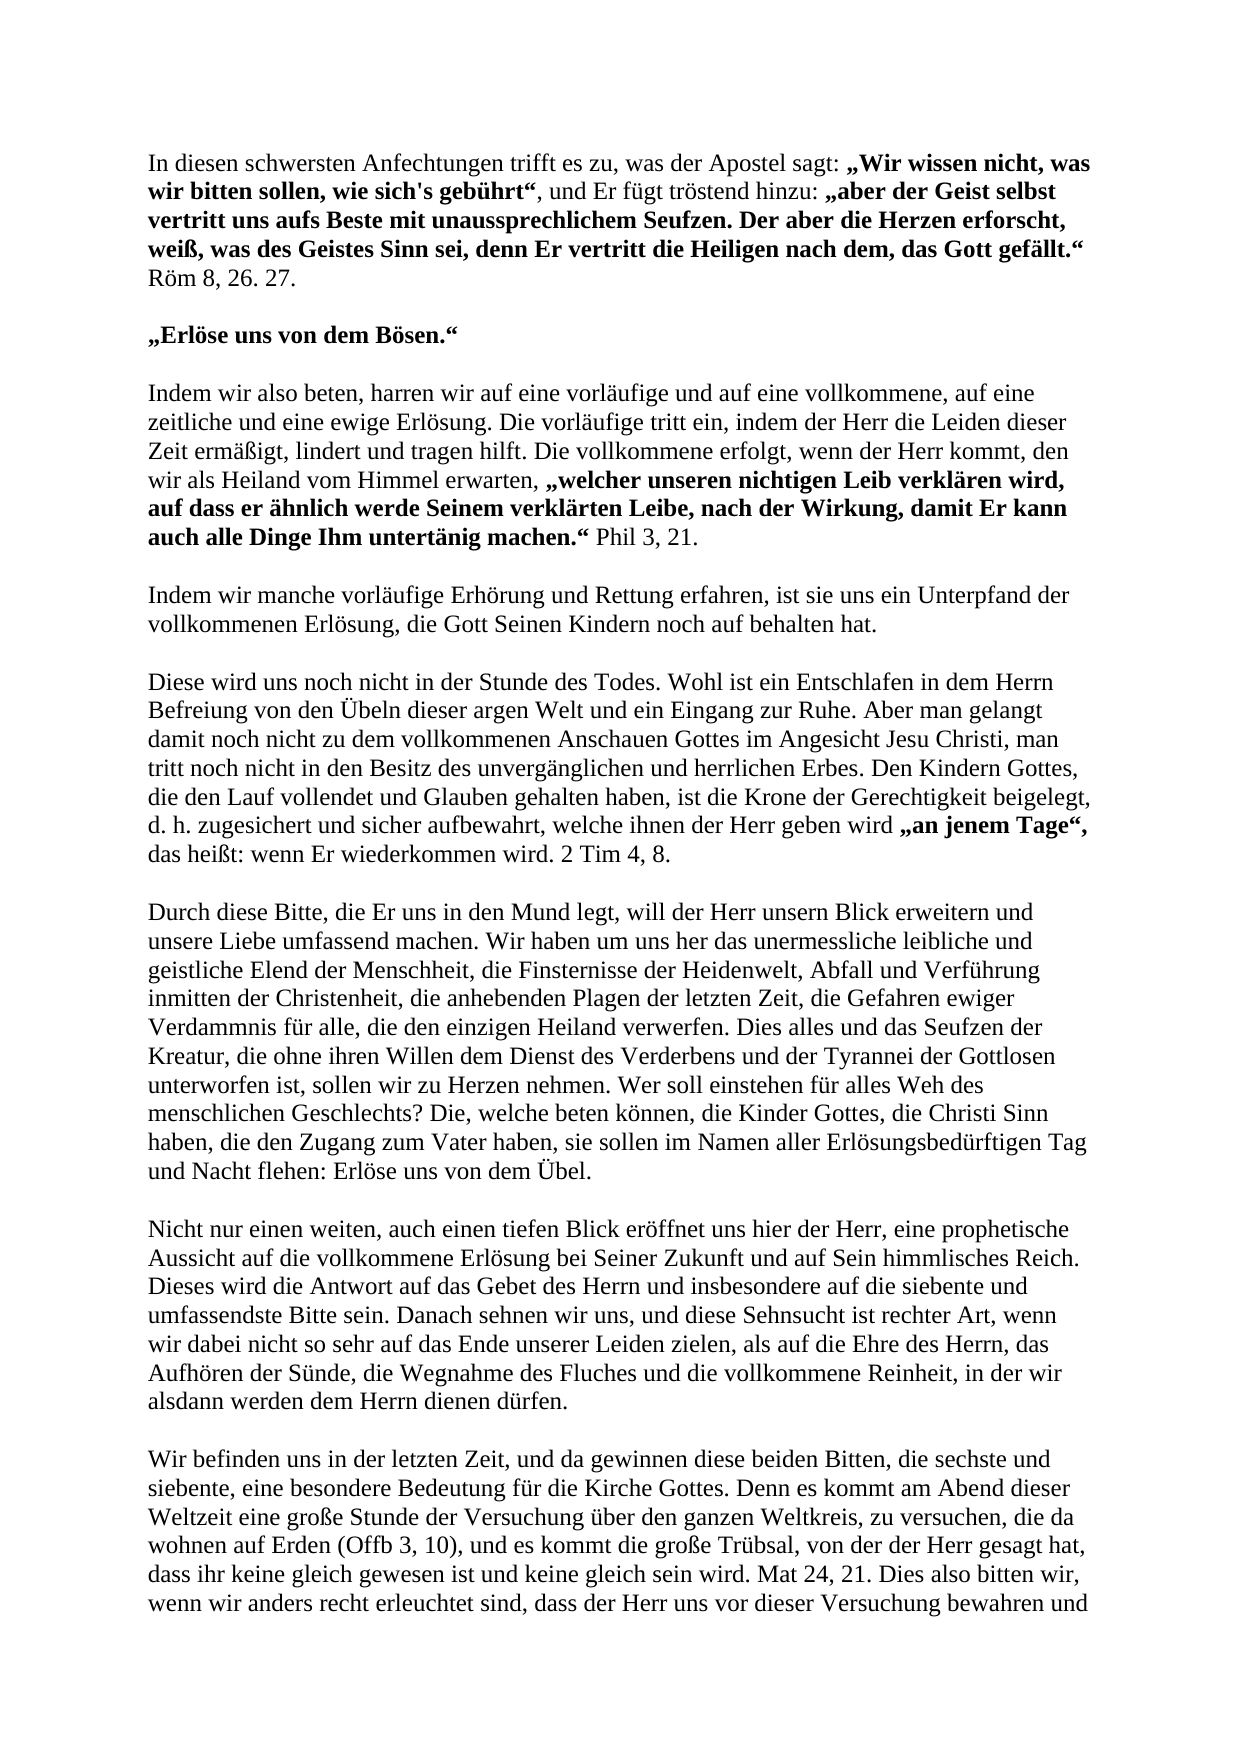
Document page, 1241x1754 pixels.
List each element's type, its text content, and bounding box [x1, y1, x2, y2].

text Durch diese Bitte, die Er uns in den Mund legt, will der Herr unsern Blick erweitern und unsere Liebe umfassend machen. Wir haben um uns her das unermessliche leibliche und geistliche Elend der Menschheit, die Finsternisse der Heidenwelt, Abfall und Verführung inmitten der Christenheit, die anhebenden Plagen der letzten Zeit, die Gefahren ewiger Verdammnis für alle, die den einzigen Heiland verwerfen. Dies alles und das Seufzen der Kreatur, die ohne ihren Willen dem Dienst des Verderbens und der Tyrannei der Gottlosen unterworfen ist, sollen wir zu Herzen nehmen. Wer soll einstehen für alles Weh des menschlichen Geschlechts? Die, welche beten können, die Kinder Gottes, die Christi Sinn haben, die den Zugang zum Vater haben, sie sollen im Namen aller Erlösungsbedürftigen Tag und Nacht flehen: Erlöse uns von dem Übel. [148, 897, 1093, 1185]
text Diese wird uns noch nicht in der Stunde des Todes. Wohl ist ein Entschlafen in dem Herrn Befreiung von den Übeln dieser argen Welt und ein Eingang zur Ruhe. Aber man gelangt damit noch nicht zu dem vollkommenen Anschauen Gottes im Angesicht Jesu Christi, man tritt noch nicht in den Besitz des unvergänglichen und herrlichen Erbes. Den Kindern Gottes, die den Lauf vollendet und Glauben gehalten haben, ist die Krone der Gerechtigkeit beigelegt, d. h. zugesichert und sicher aufbewahrt, welche ihnen der Herr geben wird „an jenem Tage“, das heißt: wenn Er wiederkommen wird. 2 Tim 4, 8. [148, 667, 1093, 868]
text In diesen schwersten Anfechtungen trifft es zu, was der Apostel sagt: „Wir wissen nicht, was wir bitten sollen, wie sich's gebührt“, und Er fügt tröstend hinzu: „aber der Geist selbst vertritt uns aufs Beste mit unaussprechlichem Seufzen. Der aber die Herzen erforscht, weiß, was des Geistes Sinn sei, denn Er vertritt die Heiligen nach dem, das Gott gefällt.“ Röm 8, 26. 27. [148, 148, 1093, 291]
text Indem wir manche vorläufige Erhörung und Rettung erfahren, ist sie uns ein Unterpfand der vollkommenen Erlösung, die Gott Seinen Kindern noch auf behalten hat. [148, 580, 1093, 638]
text Indem wir also beten, harren wir auf eine vorläufige und auf eine vollkommene, auf eine zeitliche und eine ewige Erlösung. Die vorläufige tritt ein, indem der Herr die Leiden dieser Zeit ermäßigt, lindert und tragen hilft. Die vollkommene erfolgt, wenn der Herr kommt, den wir als Heiland vom Himmel erwarten, „welcher unseren nichtigen Leib verklären wird, auf dass er ähnlich werde Seinem verklärten Leibe, nach der Wirkung, damit Er kann auch alle Dinge Ihm untertänig machen.“ Phil 3, 21. [148, 378, 1093, 551]
text Nicht nur einen weiten, auch einen tiefen Blick eröffnet uns hier der Herr, eine prophetische Aussicht auf die vollkommene Erlösung bei Seiner Zukunft und auf Sein himmlisches Reich. Dieses wird die Antwort auf das Gebet des Herrn und insbesondere auf die siebente und umfassendste Bitte sein. Danach sehnen wir uns, und diese Sehnsucht ist rechter Art, wenn wir dabei nicht so sehr auf das Ende unserer Leiden zielen, als auf die Ehre des Herrn, das Aufhören der Sünde, die Wegnahme des Fluches und die vollkommene Reinheit, in der wir alsdann werden dem Herrn dienen dürfen. [148, 1214, 1093, 1415]
text „Erlöse uns von dem Bösen.“ [148, 321, 1093, 349]
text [148, 1444, 1093, 1617]
